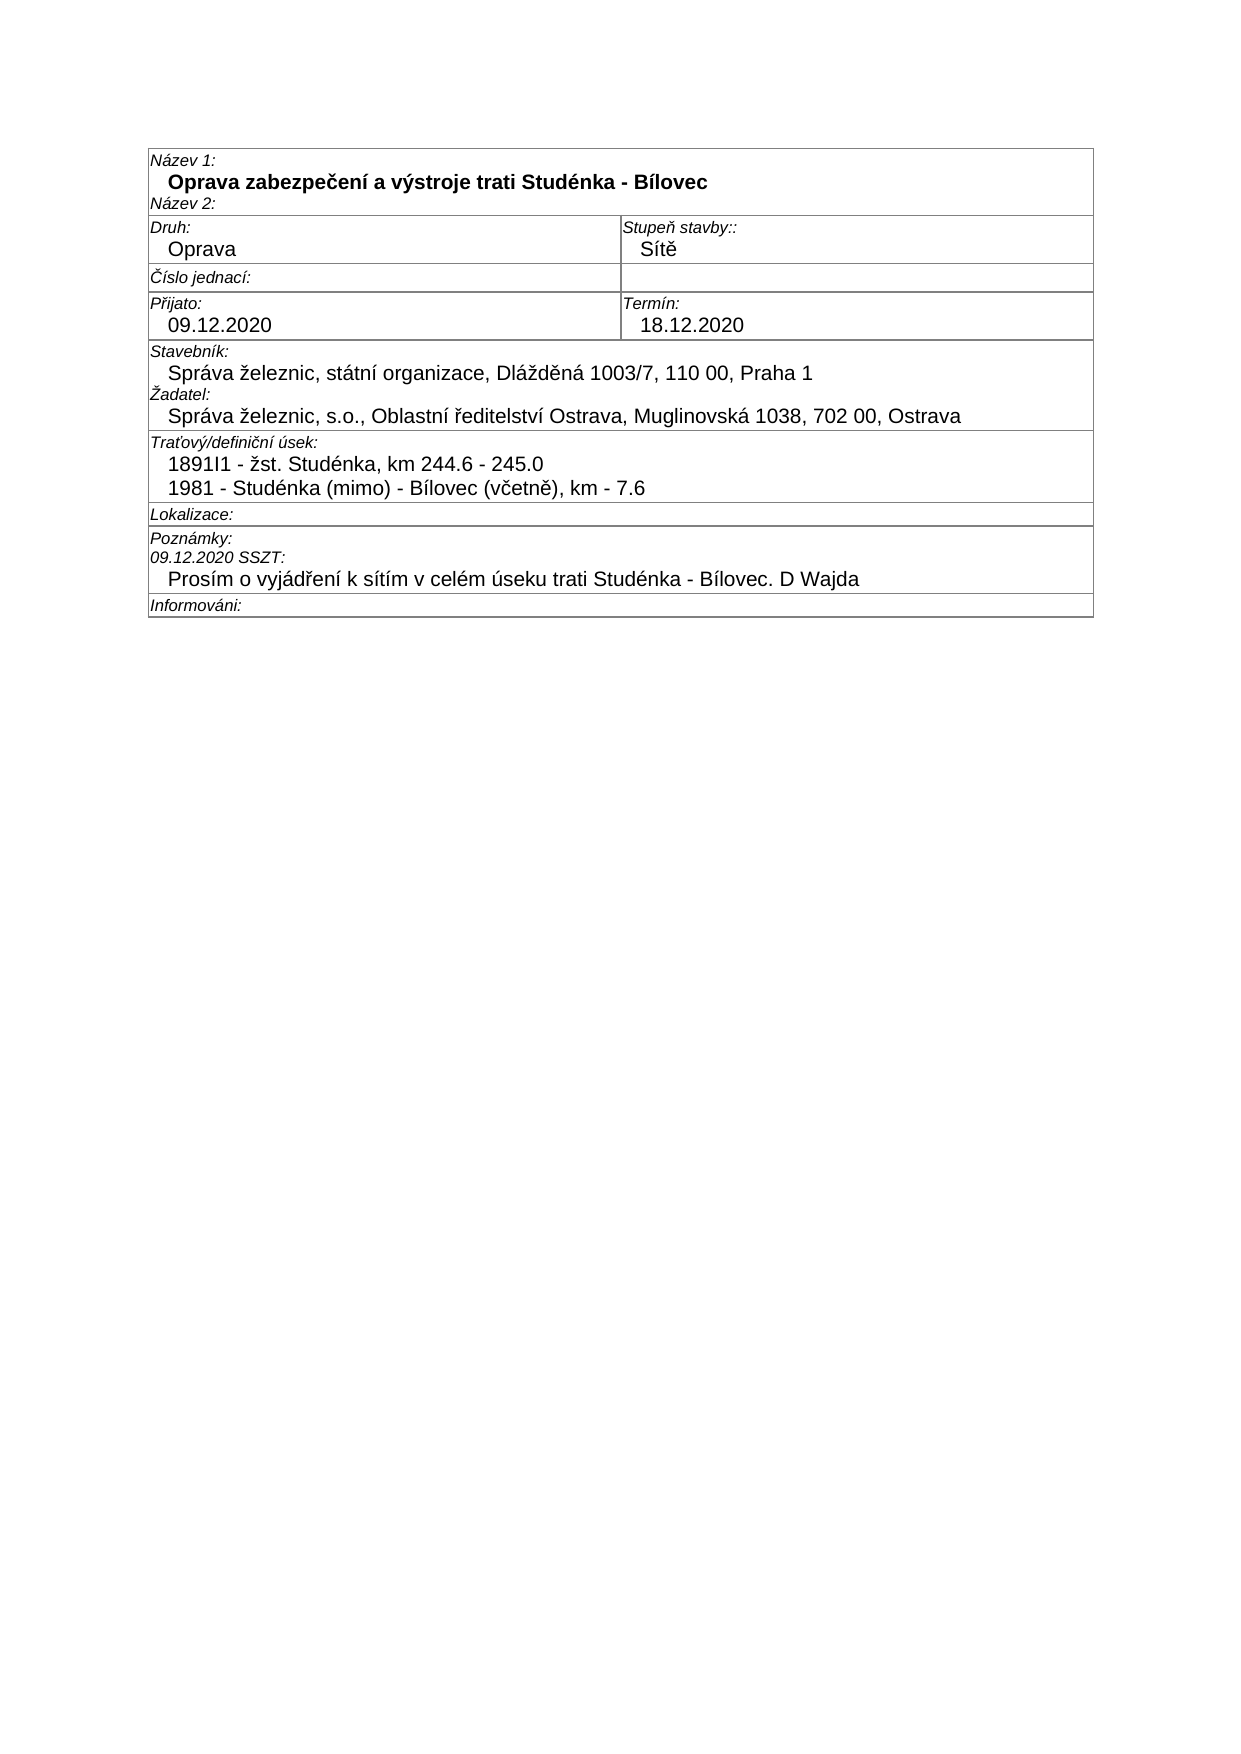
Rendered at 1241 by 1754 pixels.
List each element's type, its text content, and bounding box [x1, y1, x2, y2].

table_cell Číslo jednací: [149, 264, 620, 291]
table_cell Informováni: [149, 594, 1093, 616]
table_cell Traťový/definiční úsek: 1891I1 - žst. Studénka, km 244.6 - 245.0 1981 - Studénka (mimo) - Bílovec (včetně), km - 7.6 [149, 431, 1093, 502]
table_cell [622, 264, 1093, 291]
table_header Název 1: Oprava zabezpečení a výstroje trati Studénka - Bílovec Název 2: [149, 149, 1093, 214]
table_cell Termín: 18.12.2020 [622, 293, 1093, 339]
table_cell Lokalizace: [149, 503, 1093, 525]
table_cell Stavebník: Správa železnic, státní organizace, Dlážděná 1003/7, 110 00, Praha 1 Žadatel: Správa železnic, s.o., Oblastní ředitelství Ostrava, Muglinovská 1038, 702 00, Ostrava [149, 341, 1093, 430]
table_cell Stupeň stavby:: Sítě [622, 216, 1093, 262]
table_cell Přijato: 09.12.2020 [149, 293, 620, 339]
table_cell Druh: Oprava [149, 216, 620, 262]
table_cell Poznámky: 09.12.2020 SSZT: Prosím o vyjádření k sítím v celém úseku trati Studénka - Bílovec. D Wajda [149, 527, 1093, 592]
